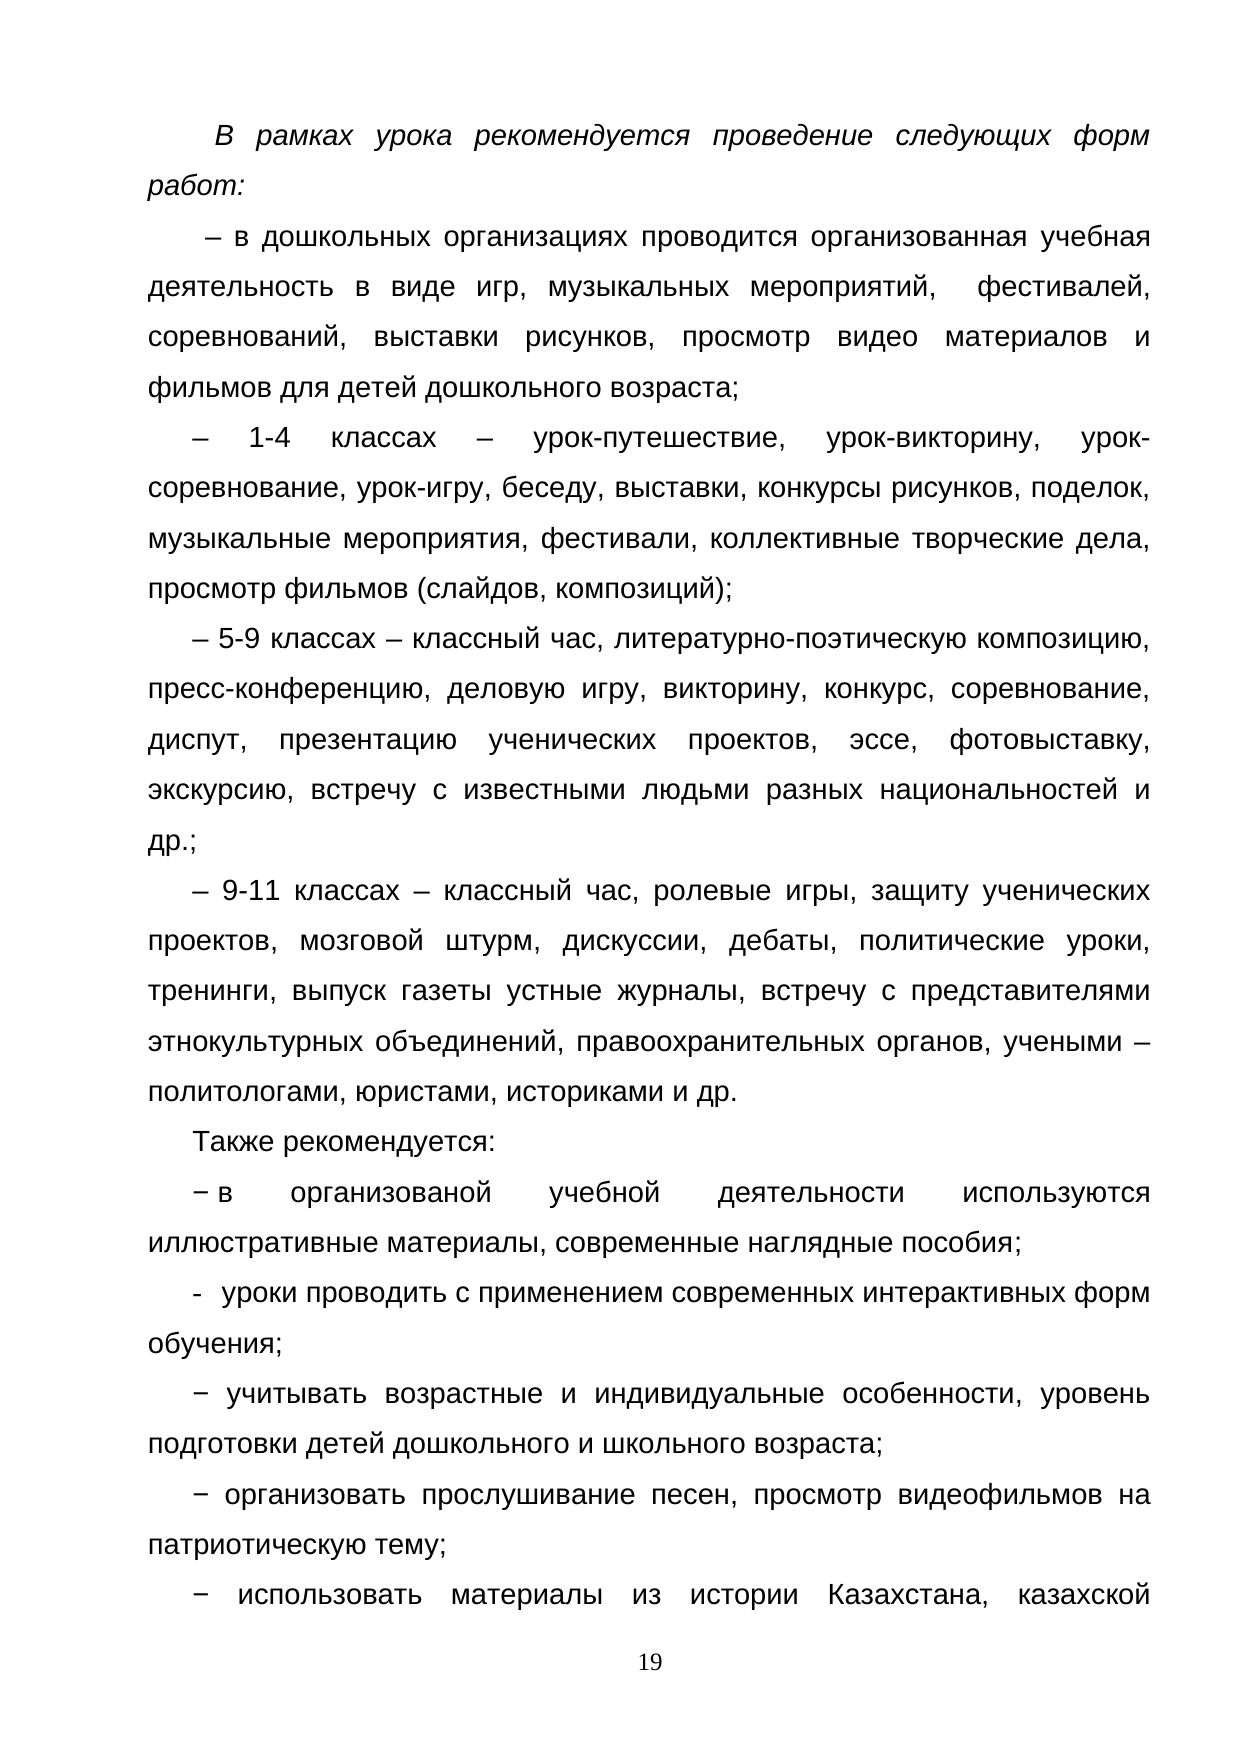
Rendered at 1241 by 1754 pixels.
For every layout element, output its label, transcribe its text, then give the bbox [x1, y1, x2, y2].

text – 9-11 классах – классный час, ролевые игры, защиту ученических проектов, мозговой штурм, дискуссии, дебаты, политические уроки, тренинги, выпуск газеты устные журналы, встречу с представителями этнокультурных объединений, правоохранительных органов, учеными – политологами, юристами, историками и др. [148, 873, 1152, 1108]
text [148, 1577, 1152, 1611]
text В рамках урока рекомендуется проведение следующих форм работ: [148, 118, 1152, 202]
text − учитывать возрастные и индивидуальные особенности, уровень подготовки детей дошкольного и школьного возраста; [148, 1376, 1152, 1460]
list – 1-4 классах – урок-путешествие, урок-викторину, урок-соревнование, урок-игру, беседу, выставки, конкурсы рисунков, поделок, музыкальные мероприятия, фестивали, коллективные творческие дела, просмотр фильмов (слайдов, композиций); [148, 420, 1152, 604]
text Также рекомендуется: [148, 1124, 1152, 1158]
text – в дошкольных организациях проводится организованная учебная деятельность в виде игр, музыкальных мероприятий, фестивалей, соревнований, выставки рисунков, просмотр видео материалов и фильмов для детей дошкольного возраста; [148, 219, 1152, 403]
list уроки проводить с применением современных интерактивных форм обучения; [148, 1275, 1152, 1359]
text − в организованой учебной деятельности используются иллюстративные материалы, современные наглядные пособия; [148, 1175, 1152, 1258]
text − организовать прослушивание песен, просмотр видеофильмов на патриотическую тему; [148, 1477, 1152, 1561]
text – 5-9 классах – классный час, литературно-поэтическую композицию, пресс-конференцию, деловую игру, викторину, конкурс, соревнование, диспут, презентацию ученических проектов, эссе, фотовыставку, экскурсию, встречу с известными людьми разных национальностей и др.; [148, 621, 1152, 856]
